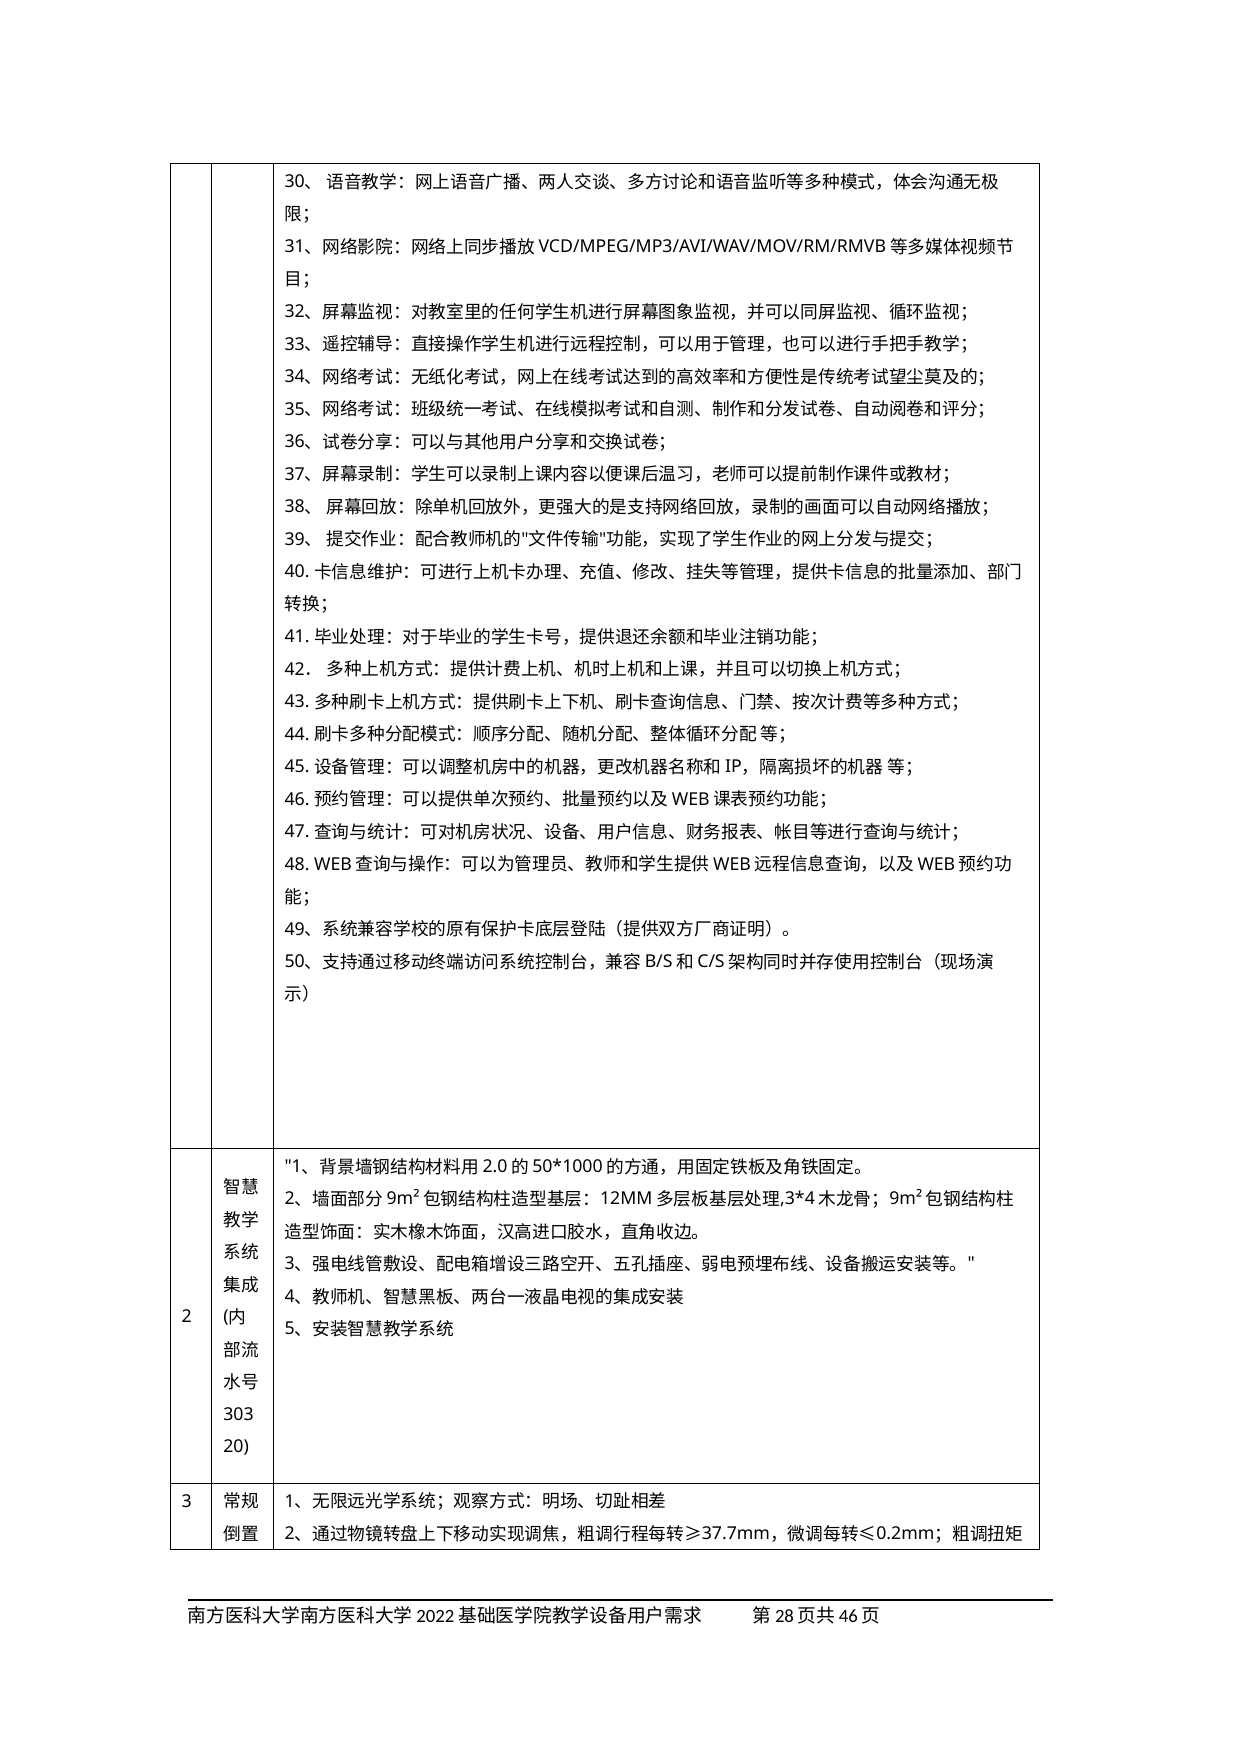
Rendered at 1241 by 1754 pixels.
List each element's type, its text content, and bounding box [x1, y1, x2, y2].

table_cell 2 [171, 1149, 211, 1483]
table_cell 3 [171, 1484, 211, 1549]
table_cell 智慧教学系统集成(内部流水号30320) [212, 1149, 273, 1483]
table_cell "1、背景墙钢结构材料用2.0的50*1000的方通，用固定铁板及角铁固定。 2、墙面部分9m²包钢结构柱造型基层：12MM多层板基层处理,3*4木龙骨；9m²包钢结构柱造型饰面：实木橡木饰面，汉高进口胶水，直角收边。 3、强电线管敷设、配电箱增设三路空开、五孔插座、弱电预埋布线、设备搬运安装等。" 4、教师机、智慧黑板、两台一液晶电视的集成安装 5、安装智慧教学系统 [274, 1149, 1039, 1483]
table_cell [212, 164, 273, 1148]
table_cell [274, 1484, 1039, 1549]
table_cell 1 [171, 164, 211, 1148]
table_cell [274, 164, 1039, 1148]
table_cell 常规倒置显微镜(内部流水号30747) [212, 1484, 273, 1549]
